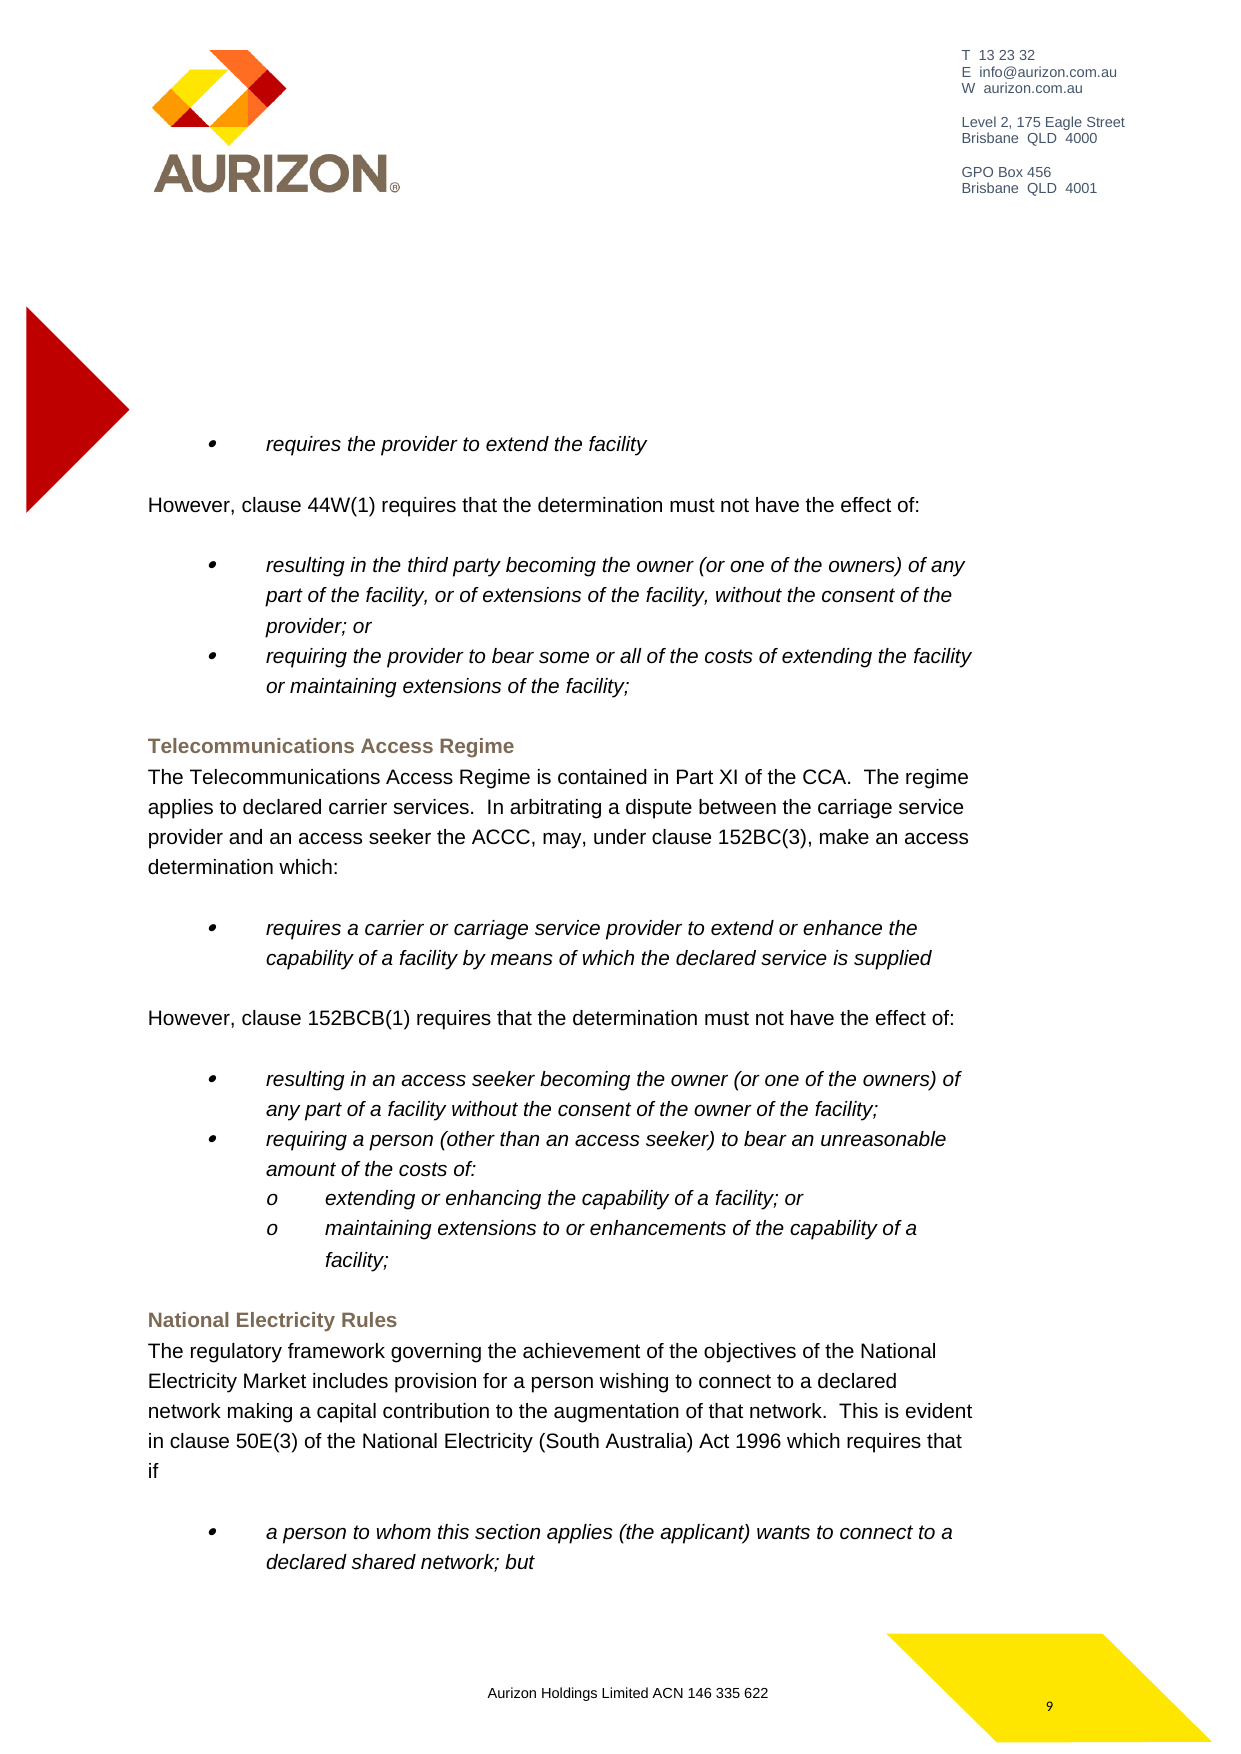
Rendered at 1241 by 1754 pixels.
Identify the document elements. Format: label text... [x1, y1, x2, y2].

list resulting in an access seeker becoming the owner (or one of the owners) of any part of a facility without the consent of the owner of the facility; [207, 1060, 974, 1121]
list requires a carrier or carriage service provider to extend or enhance the capability of a facility by means of which the declared service is supplied [207, 909, 974, 970]
picture [111, 11, 441, 230]
list a person to whom this section applies (the applicant) wants to connect to a declared shared network; but [207, 1513, 974, 1574]
list requiring a person (other than an access seeker) to bear an unreasonable amount of the costs of: [207, 1121, 974, 1181]
text However, clause 152BCB(1) requires that the determination must not have the effect of: [148, 1000, 974, 1030]
list extending or enhancing the capability of a facility; or [266, 1181, 974, 1211]
subtitle Telecommunications Access Regime [148, 728, 974, 758]
text However, clause 44W(1) requires that the determination must not have the effect of: [148, 486, 974, 517]
subtitle National Electricity Rules [148, 1302, 974, 1332]
list requiring the provider to bear some or all of the costs of extending the facility or maintaining extensions of the facility; [207, 637, 974, 698]
list maintaining extensions to or enhancements of the capability of a facility; [266, 1211, 974, 1272]
list resulting in the third party becoming the owner (or one of the owners) of any part of the facility, or of extensions of the facility, without the consent of the provider; or [207, 547, 974, 637]
text The Telecommunications Access Regime is contained in Part XI of the CCA. The regime applies to declared carrier services. In arbitrating a dispute between the carriage service provider and an access seeker the ACCC, may, under clause 152BC(3), make an access determination which: [148, 758, 974, 879]
text The regulatory framework governing the achievement of the objectives of the National Electricity Market includes provision for a person wishing to connect to a declared network making a capital contribution to the augmentation of that network. This is evident in clause 50E(3) of the National Electricity (South Australia) Act 1996 which requires that if [148, 1332, 974, 1483]
list requires the provider to extend the facility [207, 426, 974, 456]
